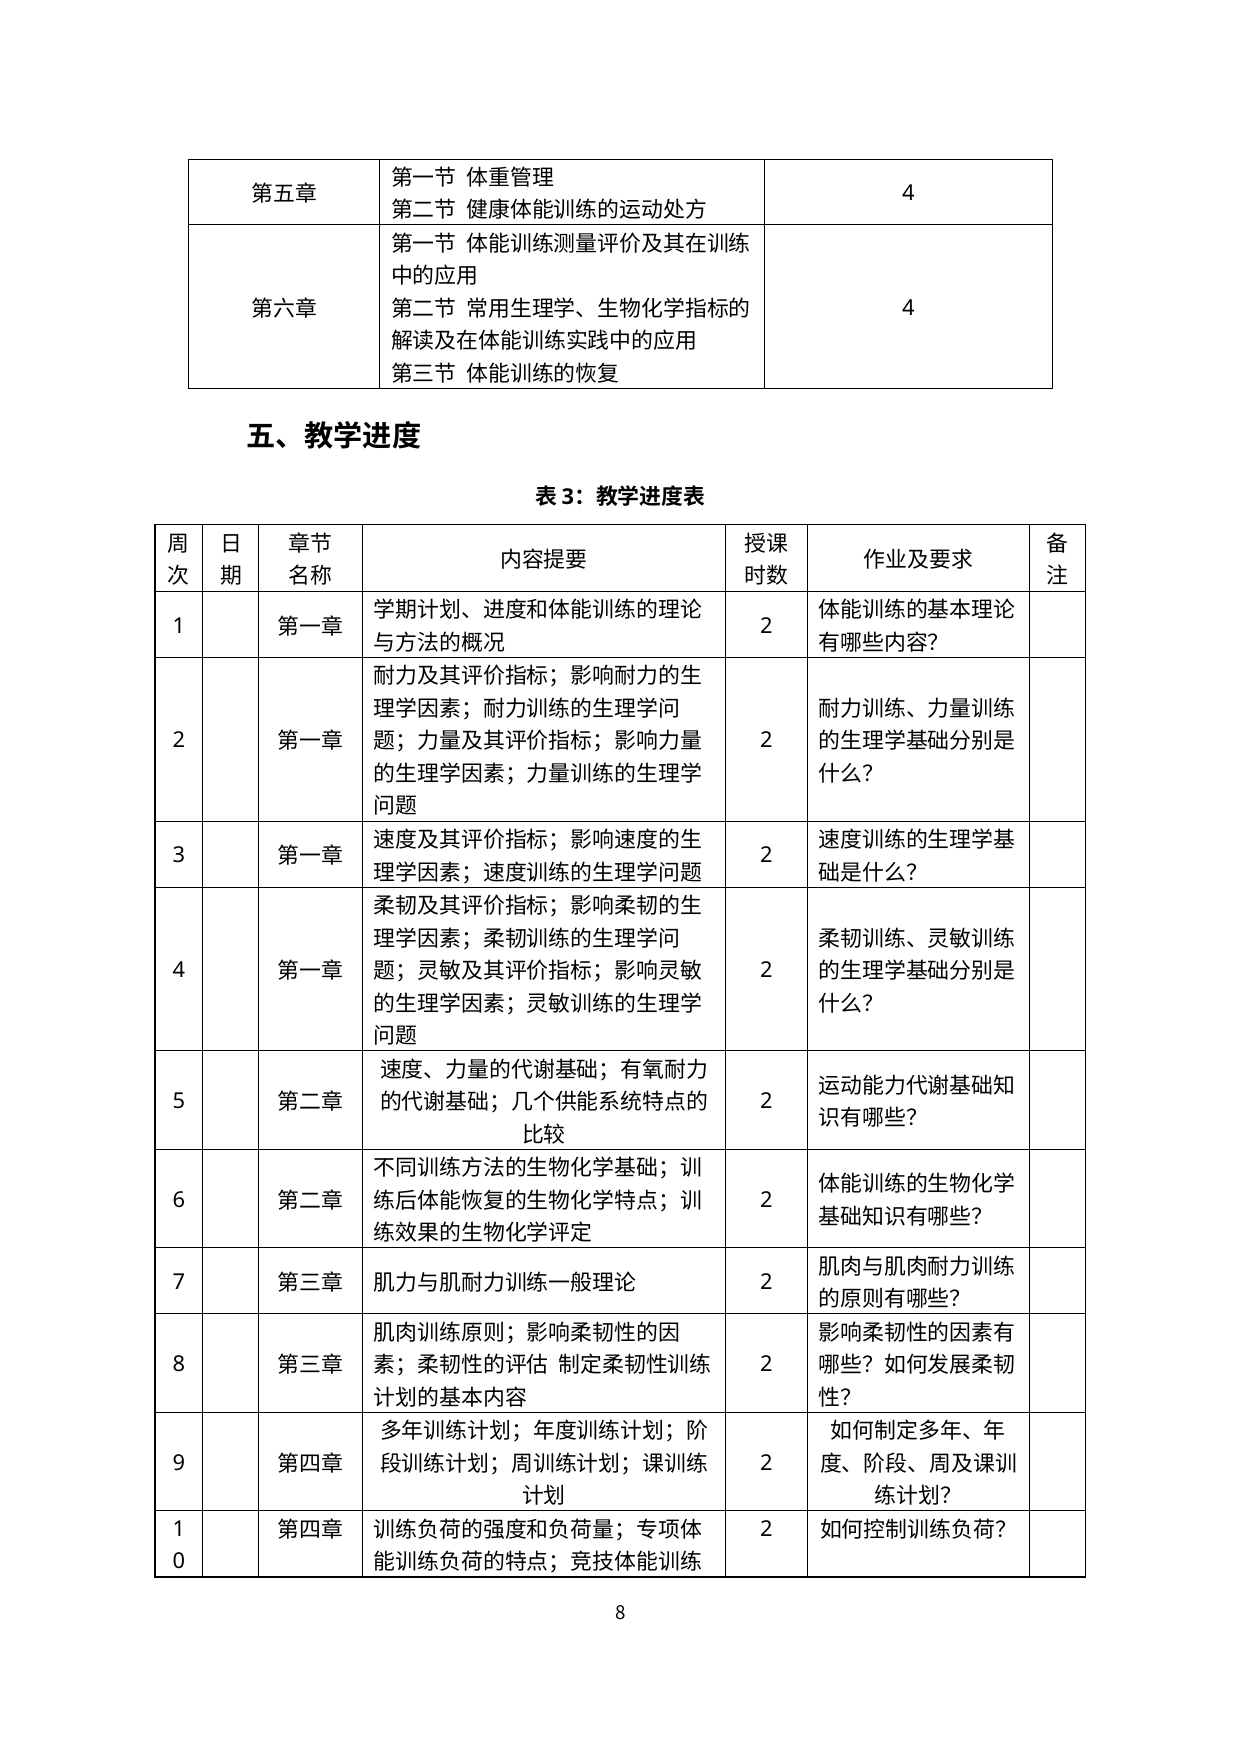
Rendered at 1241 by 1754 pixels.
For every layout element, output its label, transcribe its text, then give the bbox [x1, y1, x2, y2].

table_cell 速度、力量的代谢基础；有氧耐力的代谢基础；几个供能系统特点的比较 [363, 1051, 725, 1149]
table_cell 5 [156, 1051, 202, 1149]
table_cell 6 [156, 1150, 202, 1247]
table_cell 3 [156, 822, 202, 887]
table_cell [203, 1248, 258, 1313]
table_cell 10 [156, 1511, 202, 1576]
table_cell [363, 1511, 725, 1576]
table_cell 8 [156, 1314, 202, 1412]
table_cell 第一节 体重管理 第二节 健康体能训练的运动处方 [380, 160, 764, 224]
table_cell 第二章 [259, 1150, 362, 1247]
table_header 内容提要 [363, 525, 725, 591]
text 五、教学进度 [187, 401, 1053, 466]
table_cell 第四章 [259, 1511, 362, 1576]
table_cell 4 [765, 225, 1052, 388]
table_cell 2 [726, 1511, 807, 1576]
table_cell 体能训练的生物化学基础知识有哪些？ [808, 1150, 1029, 1247]
table_header 作业及要求 [808, 525, 1029, 591]
table_header 授课时数 [726, 525, 807, 591]
table_cell 2 [726, 1413, 807, 1510]
table_cell 第一章 [259, 888, 362, 1050]
table_cell 第一章 [259, 592, 362, 657]
table_cell [1030, 592, 1085, 657]
table_cell 第四章 [259, 1413, 362, 1510]
table_cell 2 [726, 888, 807, 1050]
table_cell 第三章 [259, 1248, 362, 1313]
table_cell 第一节 体能训练测量评价及其在训练中的应用 第二节 常用生理学、生物化学指标的解读及在体能训练实践中的应用 第三节 体能训练的恢复 [380, 225, 764, 388]
table_cell 体能训练的基本理论有哪些内容？ [808, 592, 1029, 657]
table_cell [1030, 1150, 1085, 1247]
table_cell 2 [726, 658, 807, 821]
table_cell [1030, 822, 1085, 887]
table_cell 速度训练的生理学基础是什么？ [808, 822, 1029, 887]
table_cell 第一章 [259, 822, 362, 887]
table_cell 4 [765, 160, 1052, 224]
table_cell 耐力训练、力量训练的生理学基础分别是什么？ [808, 658, 1029, 821]
table_cell 第六章 [189, 225, 379, 388]
table_cell 2 [726, 1314, 807, 1412]
table_cell [203, 658, 258, 821]
table_header 备注 [1030, 525, 1085, 591]
table_cell 多年训练计划；年度训练计划；阶段训练计划；周训练计划；课训练计划 [363, 1413, 725, 1510]
table_cell [1030, 1511, 1085, 1576]
table_cell 2 [726, 1248, 807, 1313]
table_cell 柔韧及其评价指标；影响柔韧的生理学因素；柔韧训练的生理学问题；灵敏及其评价指标；影响灵敏的生理学因素；灵敏训练的生理学问题 [363, 888, 725, 1050]
table_cell [203, 1511, 258, 1576]
table_cell 1 [156, 592, 202, 657]
table_cell 不同训练方法的生物化学基础；训练后体能恢复的生物化学特点；训练效果的生物化学评定 [363, 1150, 725, 1247]
table_cell 2 [726, 1150, 807, 1247]
table_cell 如何制定多年、年度、阶段、周及课训练计划？ [808, 1413, 1029, 1510]
text 表3：教学进度表 [187, 479, 1053, 511]
table_cell [1030, 1413, 1085, 1510]
table_cell 学期计划、进度和体能训练的理论与方法的概况 [363, 592, 725, 657]
table_cell 耐力及其评价指标；影响耐力的生理学因素；耐力训练的生理学问题；力量及其评价指标；影响力量的生理学因素；力量训练的生理学问题 [363, 658, 725, 821]
table_cell 9 [156, 1413, 202, 1510]
table_cell [203, 822, 258, 887]
table_cell 2 [726, 592, 807, 657]
table_cell 第三章 [259, 1314, 362, 1412]
table_cell [203, 1413, 258, 1510]
table_cell [1030, 888, 1085, 1050]
table_cell 柔韧训练、灵敏训练的生理学基础分别是什么？ [808, 888, 1029, 1050]
table_cell 运动能力代谢基础知识有哪些？ [808, 1051, 1029, 1149]
table_cell 2 [726, 822, 807, 887]
table_cell [203, 1150, 258, 1247]
table_cell 速度及其评价指标；影响速度的生理学因素；速度训练的生理学问题 [363, 822, 725, 887]
table_cell 2 [726, 1051, 807, 1149]
table_cell [1030, 658, 1085, 821]
table_header 周次 [156, 525, 202, 591]
table_cell 第一章 [259, 658, 362, 821]
table_cell 肌肉训练原则；影响柔韧性的因素；柔韧性的评估 制定柔韧性训练计划的基本内容 [363, 1314, 725, 1412]
table_cell 4 [156, 888, 202, 1050]
table_cell [1030, 1248, 1085, 1313]
table_cell [203, 888, 258, 1050]
table_cell 第二章 [259, 1051, 362, 1149]
table_cell [1030, 1314, 1085, 1412]
table_cell 7 [156, 1248, 202, 1313]
table_header 日期 [203, 525, 258, 591]
table_header 章节 名称 [259, 525, 362, 591]
table_cell [1030, 1051, 1085, 1149]
table_cell 肌力与肌耐力训练一般理论 [363, 1248, 725, 1313]
table_cell 影响柔韧性的因素有哪些？如何发展柔韧性？ [808, 1314, 1029, 1412]
table_cell 2 [156, 658, 202, 821]
table_cell 肌肉与肌肉耐力训练的原则有哪些？ [808, 1248, 1029, 1313]
table_cell [203, 1051, 258, 1149]
table_cell 如何控制训练负荷？ [808, 1511, 1029, 1576]
table_cell [203, 592, 258, 657]
table_cell [203, 1314, 258, 1412]
table_cell 第五章 [189, 160, 379, 224]
